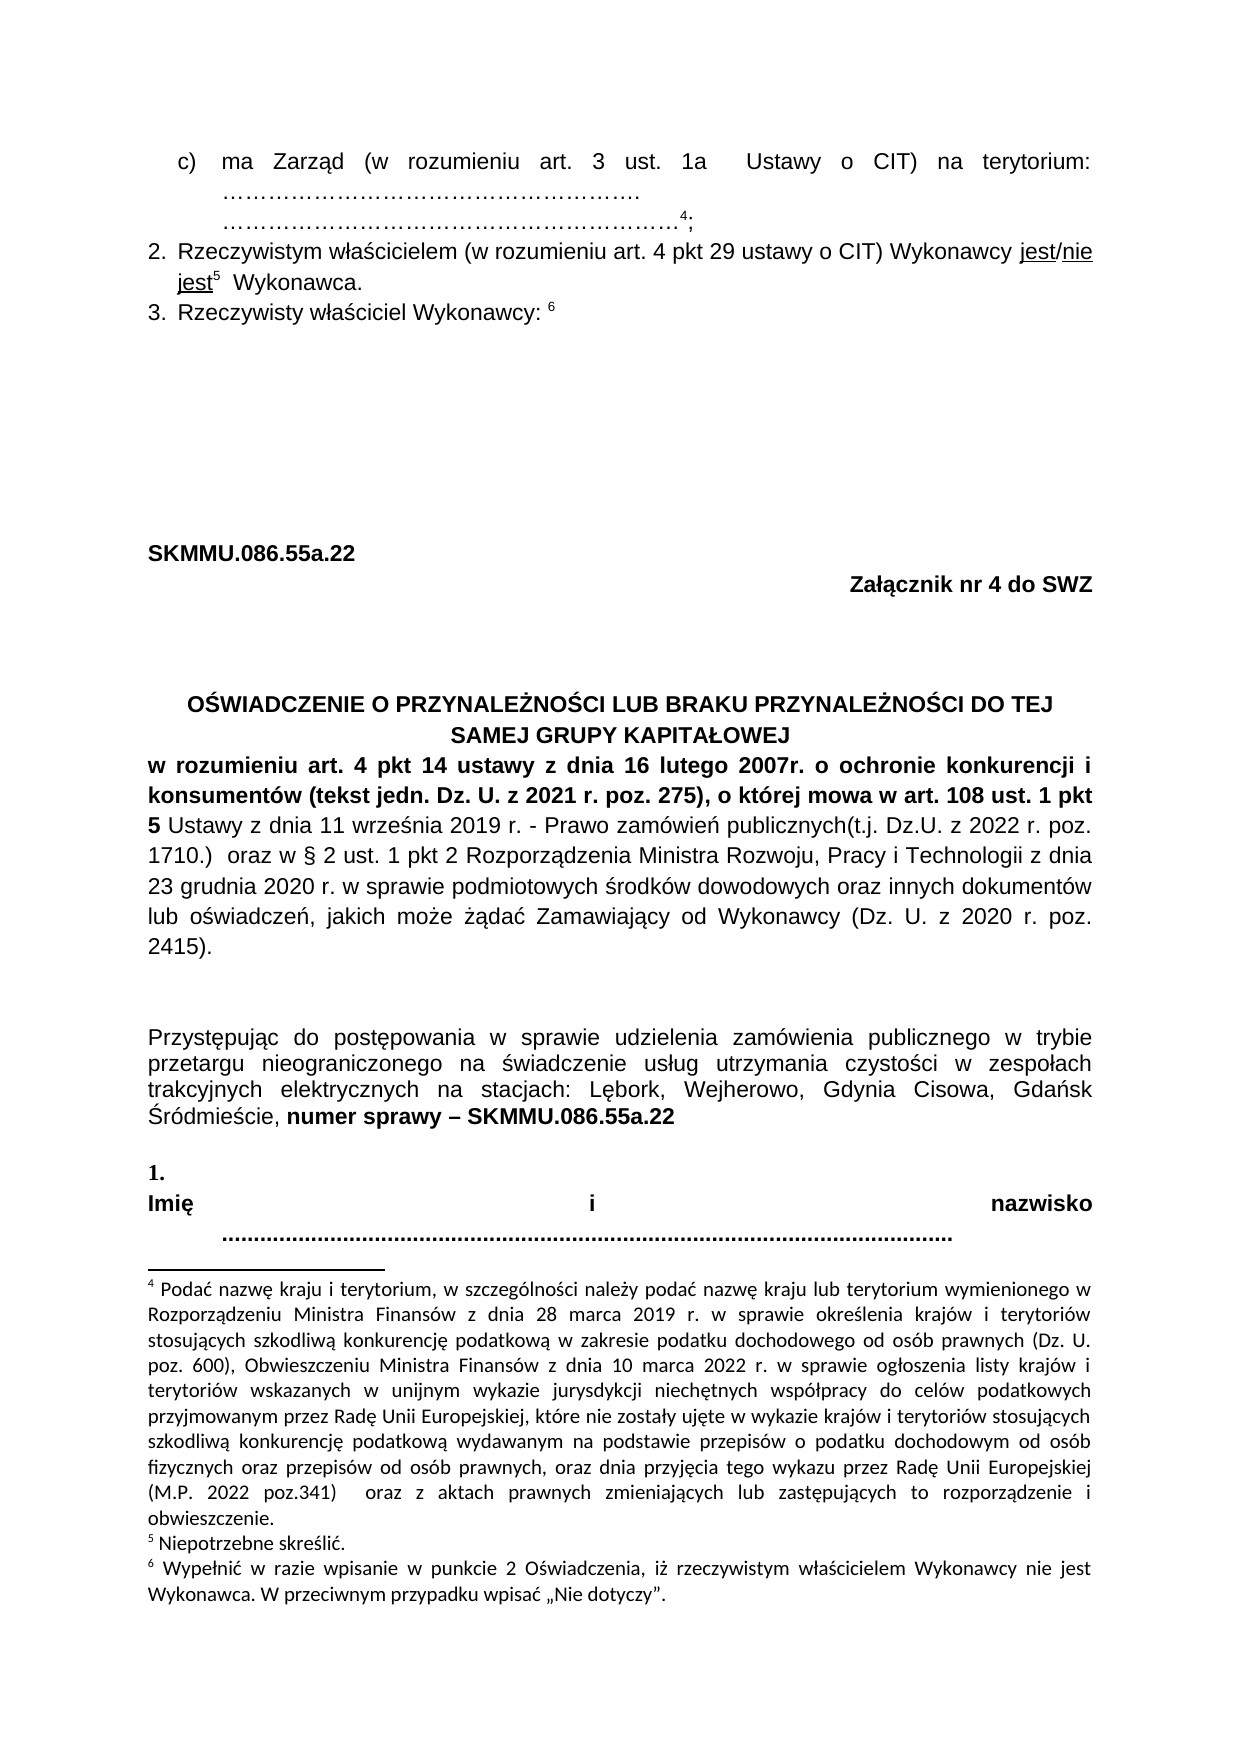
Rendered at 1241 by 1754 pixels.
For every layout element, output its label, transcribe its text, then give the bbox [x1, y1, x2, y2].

list Rzeczywistym właścicielem (w rozumieniu art. 4 pkt 29 ustawy o CIT) Wykonawcy jest/nie jest Wykonawca. [148, 238, 1093, 295]
text Załącznik nr 4 do SWZ [148, 571, 1093, 597]
text SKMMU.086.55a.22 [148, 540, 1093, 567]
text w rozumieniu art. 4 pkt 14 ustawy z dnia 16 lutego 2007r. o ochronie konkurencji i konsumentów (tekst jedn. Dz. U. z 2021 r. poz. 275), o której mowa w art. 108 ust. 1 pkt 5 Ustawy z dnia 11 września 2019 r. - Prawo zamówień publicznych(t.j. Dz.U. z 2022 r. poz. 1710.) oraz w § 2 ust. 1 pkt 2 Rozporządzenia Ministra Rozwoju, Pracy i Technologii z dnia 23 grudnia 2020 r. w sprawie podmiotowych środków dowodowych oraz innych dokumentów lub oświadczeń, jakich może żądać Zamawiający od Wykonawcy (Dz. U. z 2020 r. poz. 2415). [148, 752, 1093, 959]
list Rzeczywisty właściciel Wykonawcy: [148, 299, 1093, 325]
list ma Zarząd (w rozumieniu art. 3 ust. 1a Ustawy o CIT) na terytorium: ……………………………………………….……………………………………………………; [177, 148, 1093, 234]
text Przystępując do postępowania w sprawie udzielenia zamówienia publicznego w trybie przetargu nieograniczonego na świadczenie usług utrzymania czystości w zespołach trakcyjnych elektrycznych na stacjach: Lębork, Wejherowo, Gdynia Cisowa, Gdańsk Śródmieście, numer sprawy – SKMMU.086.55a.22 [148, 1024, 1093, 1129]
text Imię i nazwisko ................................................................................................................... [148, 1189, 1093, 1246]
text OŚWIADCZENIE O PRZYNALEŻNOŚCI LUB BRAKU PRZYNALEŻNOŚCI DO TEJ SAMEJ GRUPY KAPITAŁOWEJ [148, 691, 1093, 748]
